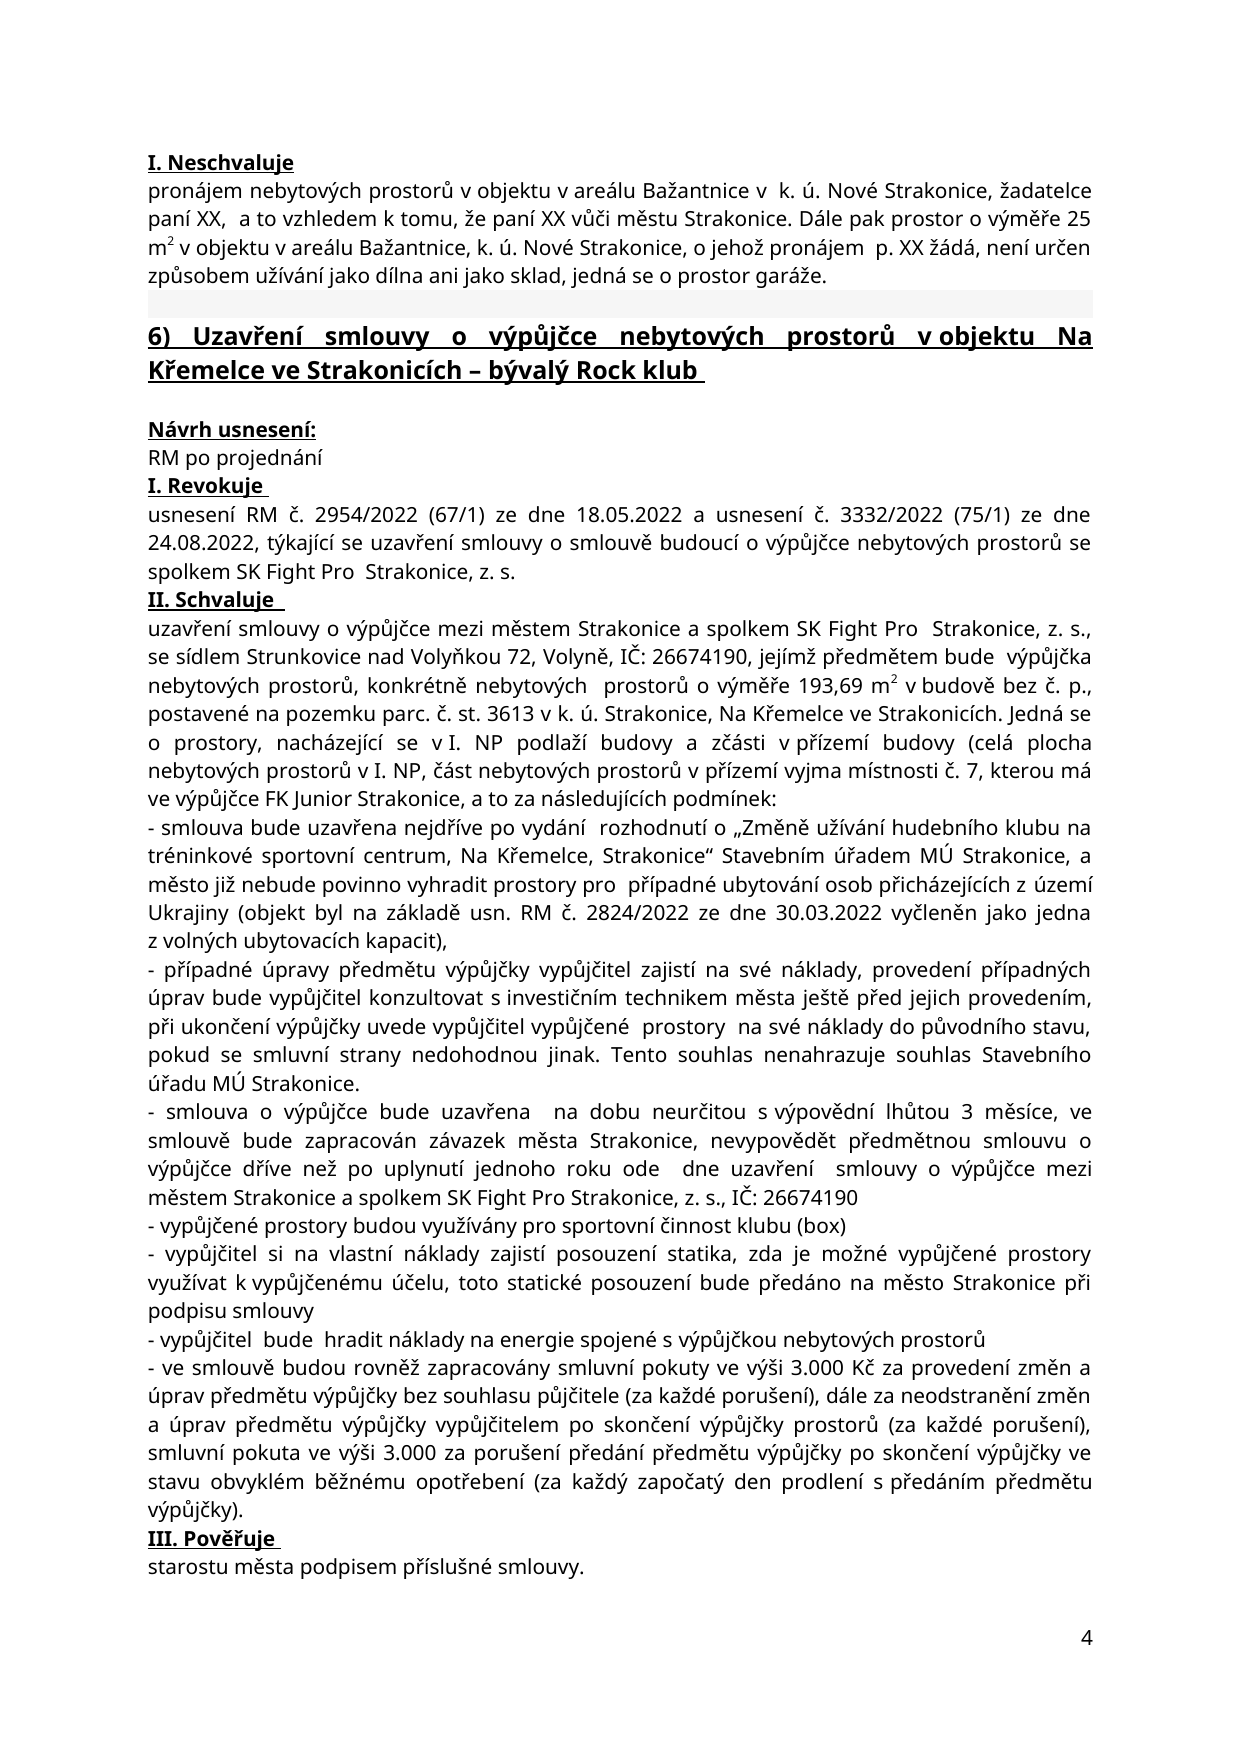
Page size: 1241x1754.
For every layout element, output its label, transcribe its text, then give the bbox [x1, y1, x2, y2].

text - vypůjčitel bude hradit náklady na energie spojené s výpůjčkou nebytových prostorů [148, 1325, 1093, 1353]
text - případné úpravy předmětu výpůjčky vypůjčitel zajistí na své náklady, provedení případných úprav bude vypůjčitel konzultovat s investičním technikem města ještě před jejich provedením, při ukončení výpůjčky uvede vypůjčitel vypůjčené prostory na své náklady do původního stavu, pokud se smluvní strany nedohodnou jinak. Tento souhlas nenahrazuje souhlas Stavebního úřadu MÚ Strakonice. [148, 955, 1093, 1097]
text - vypůjčené prostory budou využívány pro sportovní činnost klubu (box) [148, 1211, 1093, 1239]
text - smlouva bude uzavřena nejdříve po vydání rozhodnutí o „Změně užívání hudebního klubu na tréninkové sportovní centrum, Na Křemelce, Strakonice“ Stavebním úřadem MÚ Strakonice, a město již nebude povinno vyhradit prostory pro případné ubytování osob přicházejících z území Ukrajiny (objekt byl na základě usn. RM č. 2824/2022 ze dne 30.03.2022 vyčleněn jako jedna z volných ubytovacích kapacit), [148, 813, 1093, 955]
text uzavření smlouvy o výpůjčce mezi městem Strakonice a spolkem SK Fight Pro Strakonice, z. s., se sídlem Strunkovice nad Volyňkou 72, Volyně, IČ: 26674190, jejímž předmětem bude výpůjčka nebytových prostorů, konkrétně nebytových prostorů o výměře 193,69 m2 v budově bez č. p., postavené na pozemku parc. č. st. 3613 v k. ú. Strakonice, Na Křemelce ve Strakonicích. Jedná se o prostory, nacházející se v I. NP podlaží budovy a zčásti v přízemí budovy (celá plocha nebytových prostorů v I. NP, část nebytových prostorů v přízemí vyjma místnosti č. 7, kterou má ve výpůjčce FK Junior Strakonice, a to za následujících podmínek: [148, 614, 1093, 813]
text pronájem nebytových prostorů v objektu v areálu Bažantnice v k. ú. Nové Strakonice, žadatelce paní XX, a to vzhledem k tomu, že paní XX vůči městu Strakonice. Dále pak prostor o výměře 25 m2 v objektu v areálu Bažantnice, k. ú. Nové Strakonice, o jehož pronájem p. XX žádá, není určen způsobem užívání jako dílna ani jako sklad, jedná se o prostor garáže. [148, 176, 1093, 290]
text RM po projednání [148, 443, 1093, 472]
text - smlouva o výpůjčce bude uzavřena na dobu neurčitou s výpovědní lhůtou 3 měsíce, ve smlouvě bude zapracován závazek města Strakonice, nevypovědět předmětnou smlouvu o výpůjčce dříve než po uplynutí jednoho roku ode dne uzavření smlouvy o výpůjčce mezi městem Strakonice a spolkem SK Fight Pro Strakonice, z. s., IČ: 26674190 [148, 1097, 1093, 1211]
text III. Pověřuje [148, 1524, 1093, 1552]
text - vypůjčitel si na vlastní náklady zajistí posouzení statika, zda je možné vypůjčené prostory využívat k vypůjčenému účelu, toto statické posouzení bude předáno na město Strakonice při podpisu smlouvy [148, 1239, 1093, 1325]
text Návrh usnesení: [148, 415, 1093, 443]
text starostu města podpisem příslušné smlouvy. [148, 1552, 1093, 1581]
text I. Revokuje [148, 472, 1093, 500]
subtitle I. Neschvaluje [148, 148, 1093, 176]
text II. Schvaluje [148, 585, 1093, 614]
subtitle 6) Uzavření smlouvy o výpůjčce nebytových prostorů v objektu Na Křemelce ve Strakonicích – bývalý Rock klub [148, 318, 1093, 347]
subtitle 6) Uzavření smlouvy o výpůjčce nebytových prostorů v objektu Na Křemelce ve Strakonicích – bývalý Rock klub [148, 349, 1093, 386]
text usnesení RM č. 2954/2022 (67/1) ze dne 18.05.2022 a usnesení č. 3332/2022 (75/1) ze dne 24.08.2022, týkající se uzavření smlouvy o smlouvě budoucí o výpůjčce nebytových prostorů se spolkem SK Fight Pro Strakonice, z. s. [148, 500, 1093, 585]
text - ve smlouvě budou rovněž zapracovány smluvní pokuty ve výši 3.000 Kč za provedení změn a úprav předmětu výpůjčky bez souhlasu půjčitele (za každé porušení), dále za neodstranění změn a úprav předmětu výpůjčky vypůjčitelem po skončení výpůjčky prostorů (za každé porušení), smluvní pokuta ve výši 3.000 za porušení předání předmětu výpůjčky po skončení výpůjčky ve stavu obvyklém běžnému opotřebení (za každý započatý den prodlení s předáním předmětu výpůjčky). [148, 1353, 1093, 1524]
